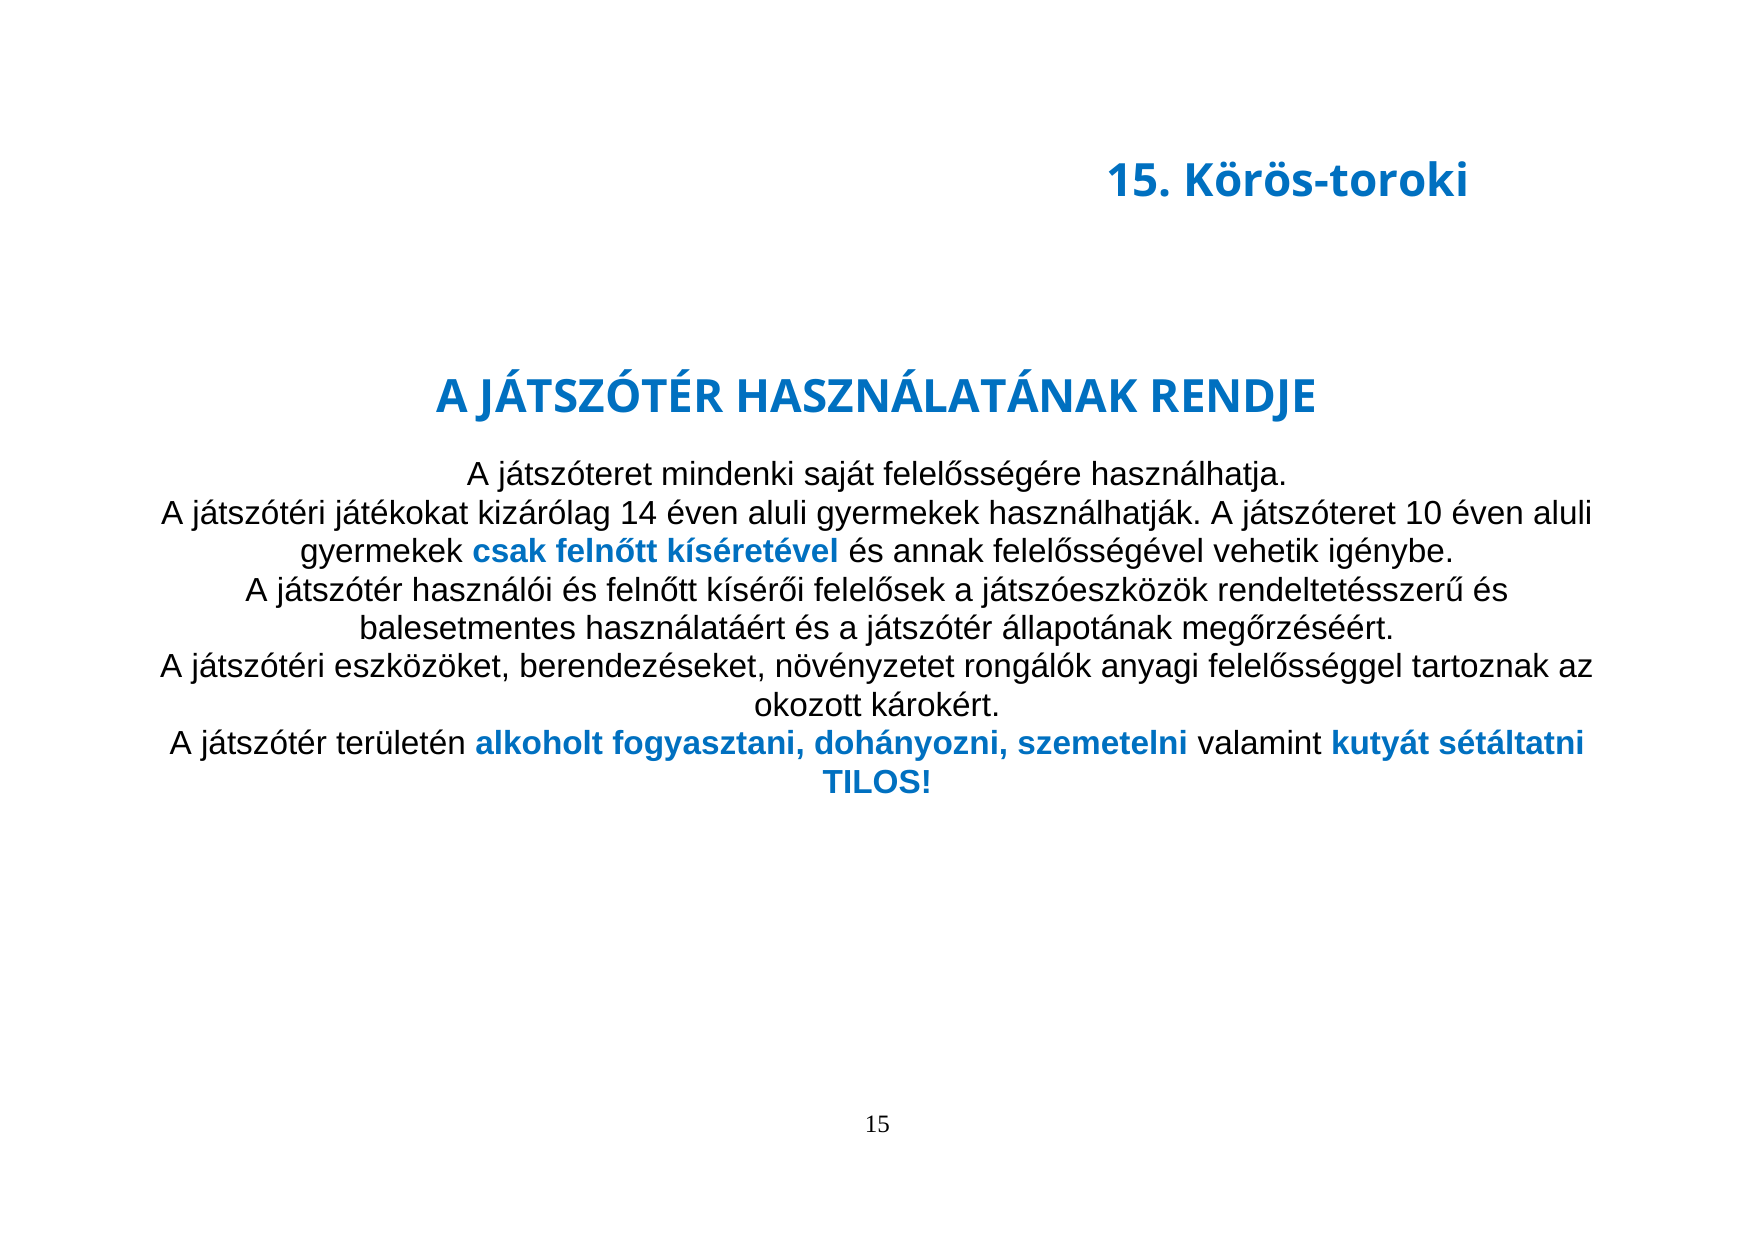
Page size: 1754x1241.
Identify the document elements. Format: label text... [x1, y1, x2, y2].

text A játszótéri eszközöket, berendezéseket, növényzetet rongálók anyagi felelősséggel tartoznak az okozott károkért. [148, 647, 1606, 723]
text A játszótér területén alkoholt fogyasztani, dohányozni, szemetelni valamint kutyát sétáltatni TILOS! [148, 723, 1606, 800]
text A játszótéri játékokat kizárólag 14 éven aluli gyermekek használhatják. A játszóteret 10 éven aluli gyermekek csak felnőtt kíséretével és annak felelősségével vehetik igénybe. [148, 493, 1606, 570]
text A játszótér használói és felnőtt kísérői felelősek a játszóeszközök rendeltetésszerű és balesetmentes használatáért és a játszótér állapotának megőrzéséért. [148, 570, 1606, 647]
text A játszóteret mindenki saját felelősségére használhatja. [148, 454, 1606, 493]
text 15. Körös-toroki [148, 148, 1606, 210]
text A JÁTSZÓTÉR HASZNÁLATÁNAK RENDJE [148, 363, 1606, 426]
